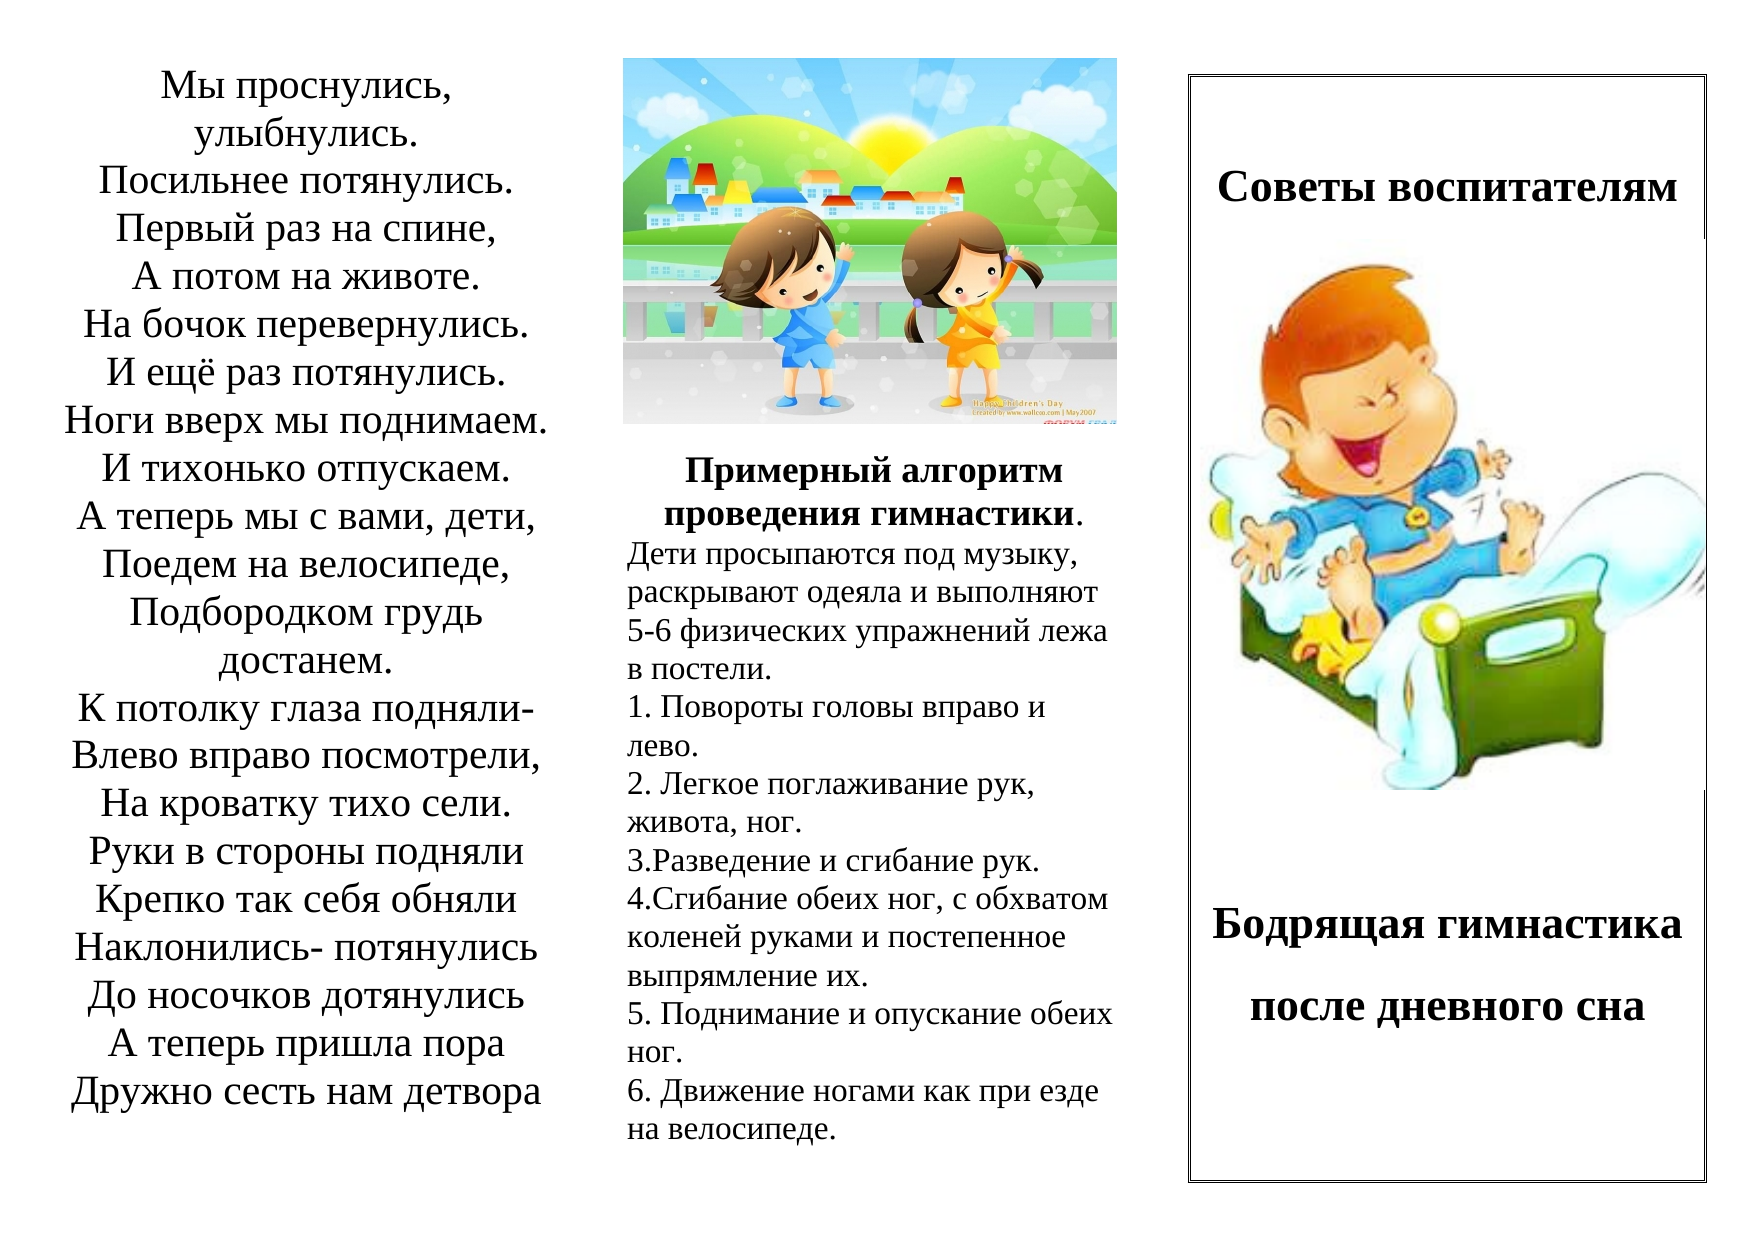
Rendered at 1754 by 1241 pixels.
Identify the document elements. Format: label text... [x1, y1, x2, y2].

picture [621, 58, 1118, 424]
text 6. Движение ногами как при езде на велосипеде. [627, 1070, 1121, 1147]
text И тихонько отпускаем. А теперь мы с вами, дети, Поедем на велосипеде, Подбородком грудь достанем. К потолку глаза подняли- Влево вправо посмотрели, На кроватку тихо сели. Руки в стороны подняли Крепко так себя обняли Наклонились- потянулись До носочков дотянулись А теперь пришла пора Дружно сесть нам детвора [59, 442, 553, 1113]
text 5. Поднимание и опускание обеих ног. [627, 993, 1121, 1070]
text 2. Легкое поглаживание рук, живота, ног. [627, 763, 1121, 840]
picture [1200, 239, 1706, 790]
text 1. Повороты головы вправо и лево. [627, 687, 1121, 763]
text Дети просыпаются под музыку, раскрывают одеяла и выполняют 5-6 физических упражнений лежа в постели. [627, 533, 1121, 687]
text Мы проснулись, улыбнулись. Посильнее потянулись. Первый раз на спине, А потом на животе. На бочок перевернулись. И ещё раз потянулись. Ноги вверх мы поднимаем. [59, 59, 553, 442]
text 4.Сгибание обеих ног, с обхватом коленей руками и постепенное выпрямление их. [627, 878, 1121, 993]
text 3.Разведение и сгибание рук. [627, 840, 1121, 878]
table_header Советы воспитателям Бодрящая гимнастика после дневного сна [1191, 77, 1704, 1180]
